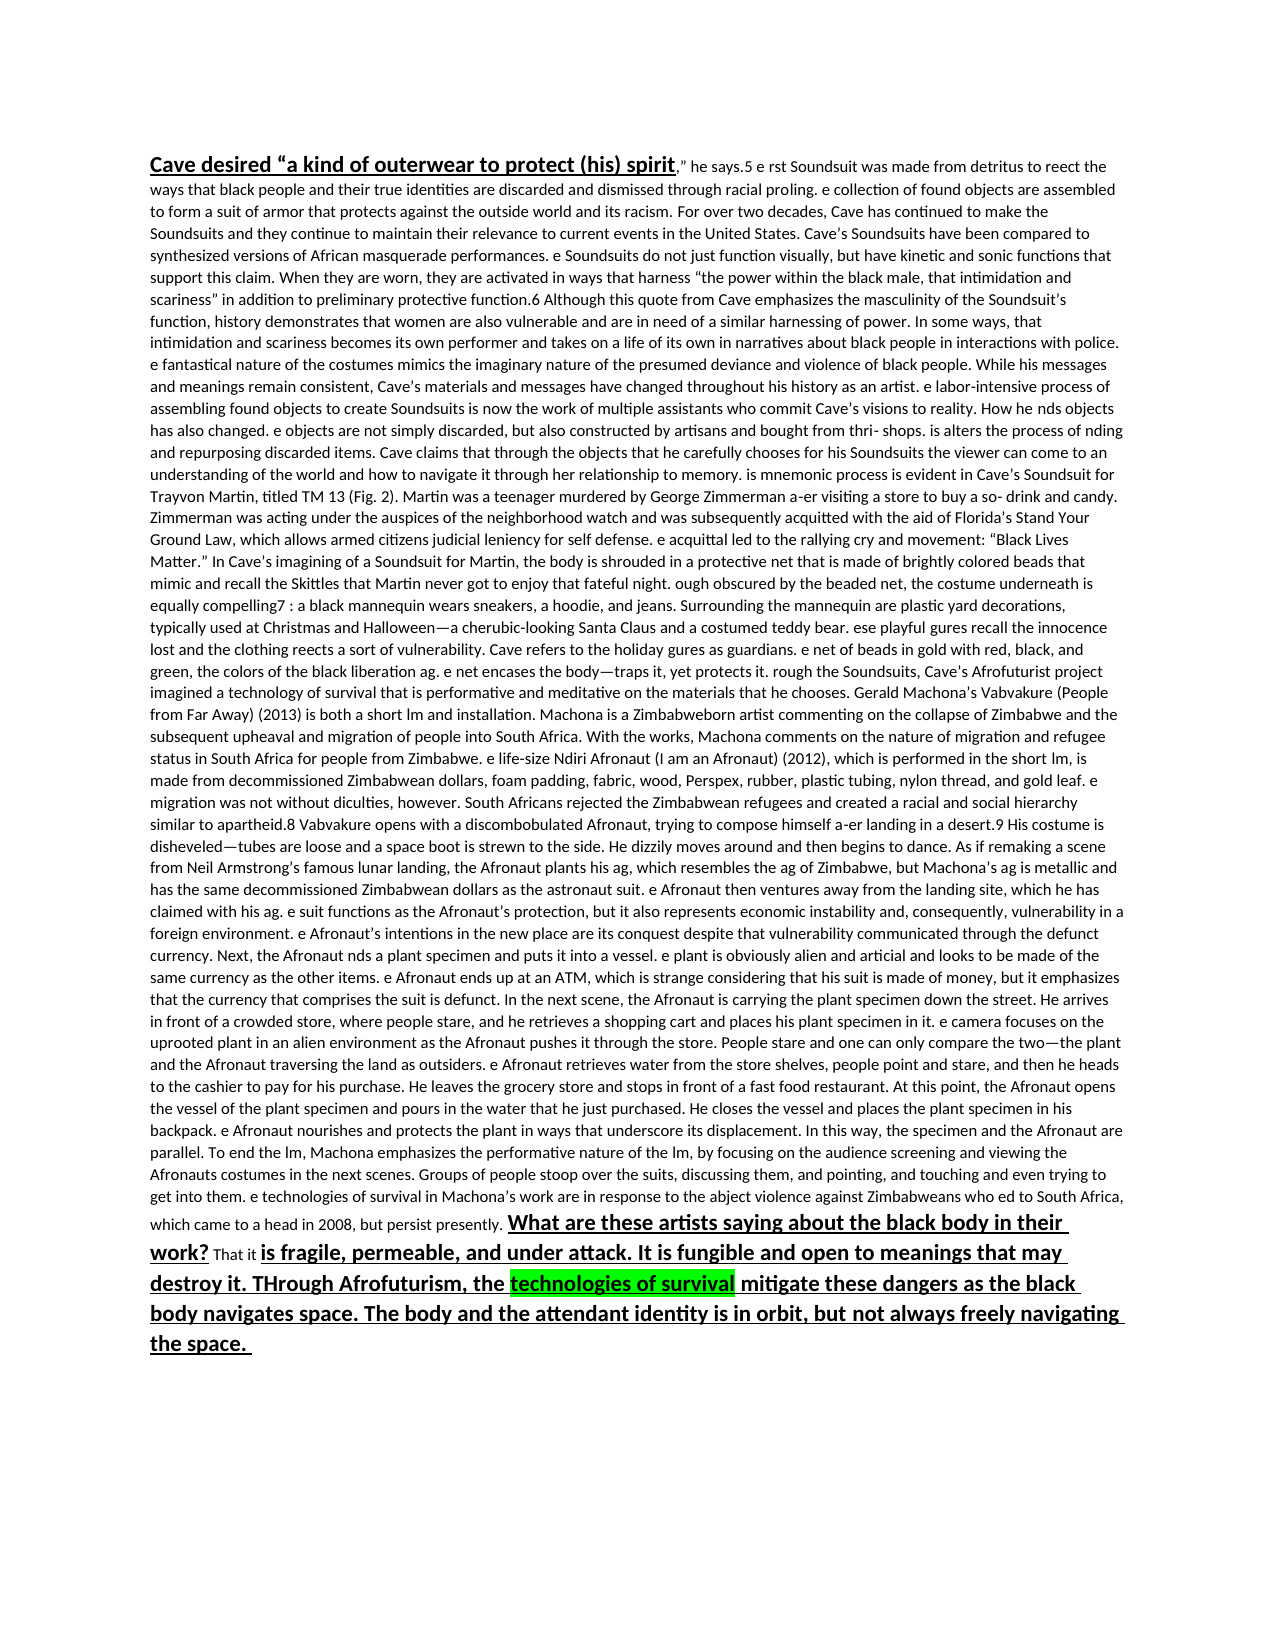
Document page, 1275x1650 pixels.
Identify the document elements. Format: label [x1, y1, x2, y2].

text [150, 150, 1125, 1323]
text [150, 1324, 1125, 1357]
